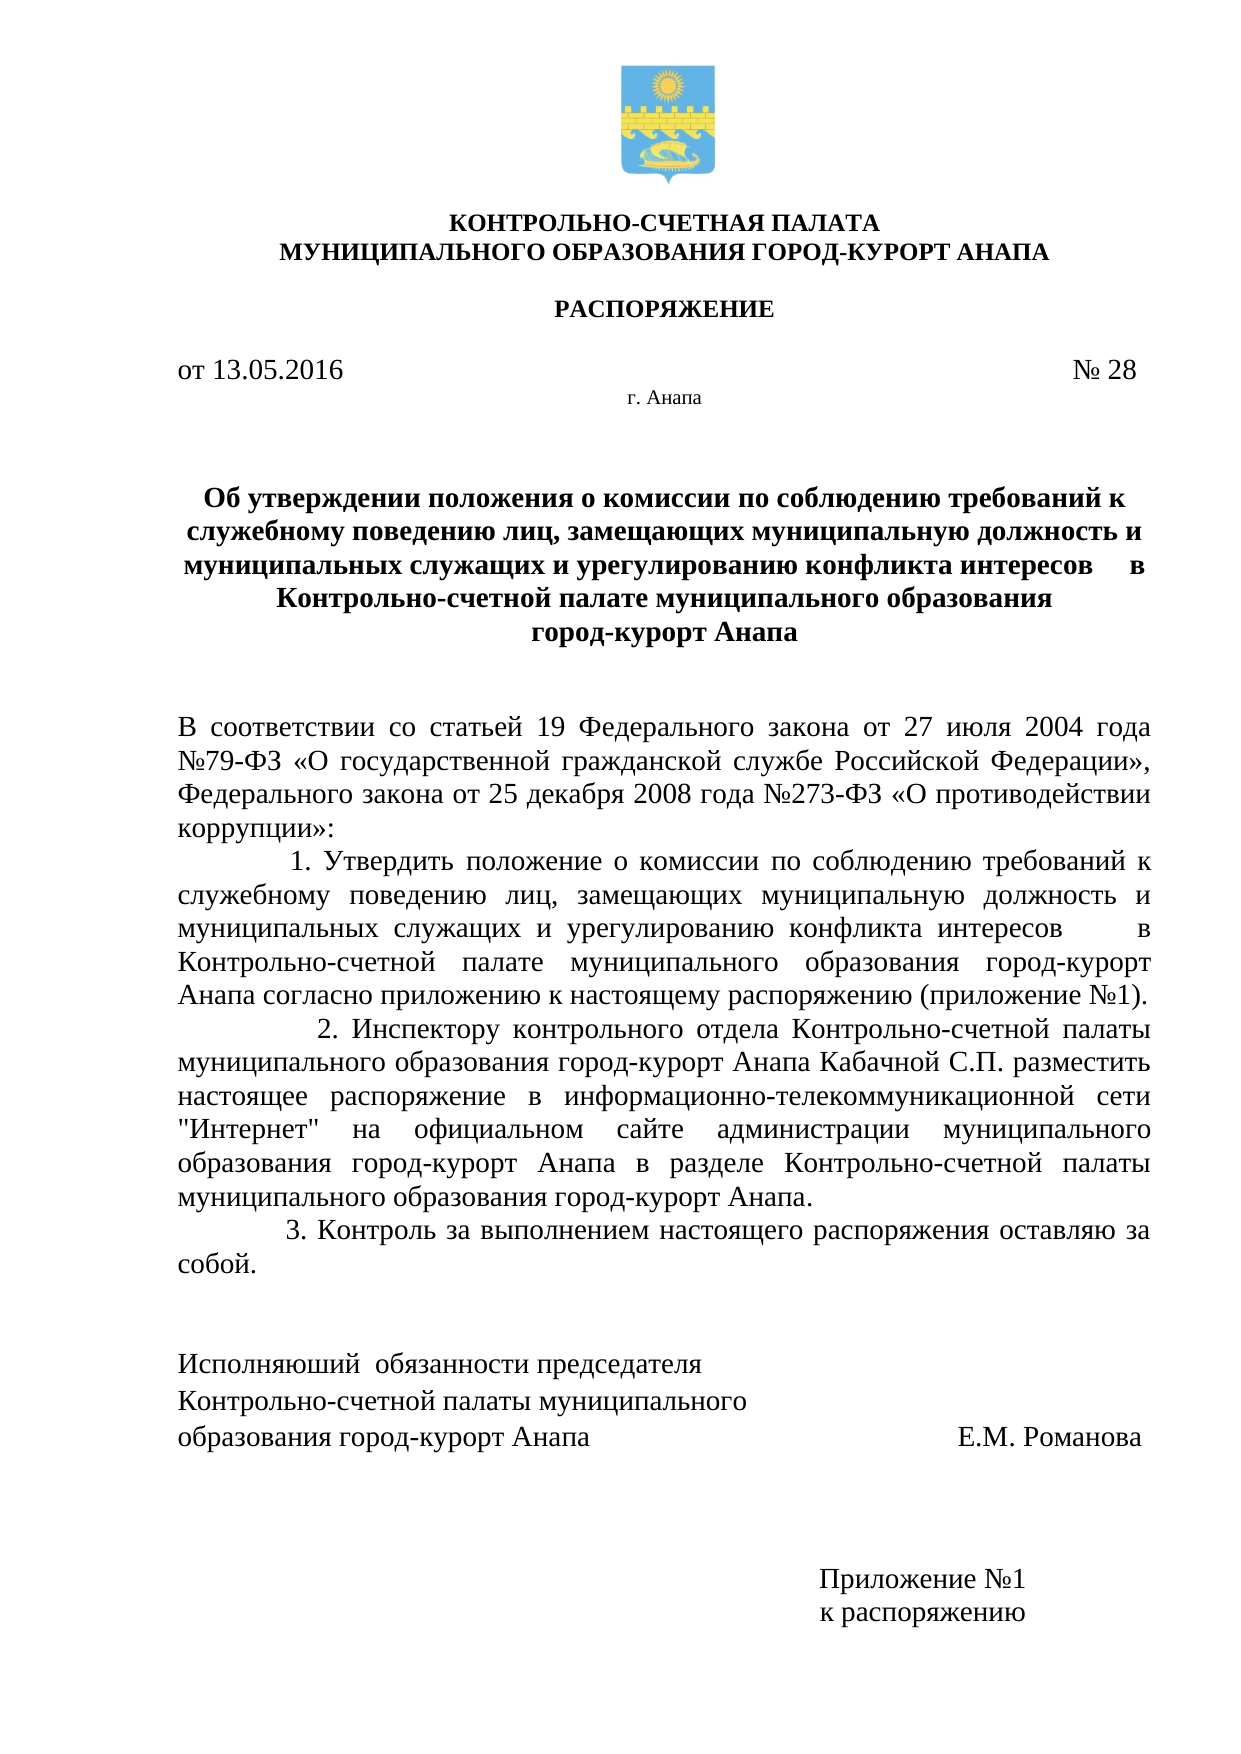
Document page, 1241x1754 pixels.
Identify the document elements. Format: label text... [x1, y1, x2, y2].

picture [616, 59, 720, 189]
text Контрольно-счетной палаты муниципального [177, 1383, 1152, 1416]
text от 13.05.2016 № 28 [177, 352, 1152, 385]
text г. Анапа [177, 385, 1152, 409]
subtitle Приложение №1 [693, 1561, 1152, 1594]
text к распоряжению [693, 1594, 1152, 1628]
text 2. Инспектору контрольного отдела Контрольно-счетной палаты муниципального образования город-курорт Анапа Кабачной С.П. разместить настоящее распоряжение в информационно-телекоммуникационной сети "Интернет" на официальном сайте администрации муниципального образования город-курорт Анапа в разделе Контрольно-счетной палаты муниципального образования город-курорт Анапа. [177, 1011, 1152, 1212]
text В соответствии со статьей 19 Федерального закона от 27 июля 2004 года №79-ФЗ «О государственной гражданской службе Российской Федерации», Федерального закона от 25 декабря 2008 года №273-ФЗ «О противодействии коррупции»: [177, 709, 1152, 843]
text МУНИЦИПАЛЬНОГО ОБРАЗОВАНИЯ ГОРОД-КУРОРТ АНАПА [177, 237, 1152, 266]
text КОНТРОЛЬНО-СЧЕТНАЯ ПАЛАТА [177, 208, 1152, 237]
text 1. Утвердить положение о комиссии по соблюдению требований к служебному поведению лиц, замещающих муниципальную должность и муниципальных служащих и урегулированию конфликта интересов в Контрольно-счетной палате муниципального образования город-курорт Анапа согласно приложению к настоящему распоряжению (приложение №1). [177, 843, 1152, 1011]
text РАСПОРЯЖЕНИЕ [177, 294, 1152, 323]
text Исполняюший обязанности председателя [177, 1346, 1152, 1380]
text образования город-курорт Анапа Е.М. Романова [177, 1419, 1152, 1452]
text 3. Контроль за выполнением настоящего распоряжения оставляю за собой. [177, 1212, 1152, 1279]
title Об утверждении положения о комиссии по соблюдению требований к служебному поведению лиц, замещающих муниципальную должность и муниципальных служащих и урегулированию конфликта интересов в Контрольно-счетной палате муниципального образования город-курорт Анапа [177, 480, 1152, 648]
